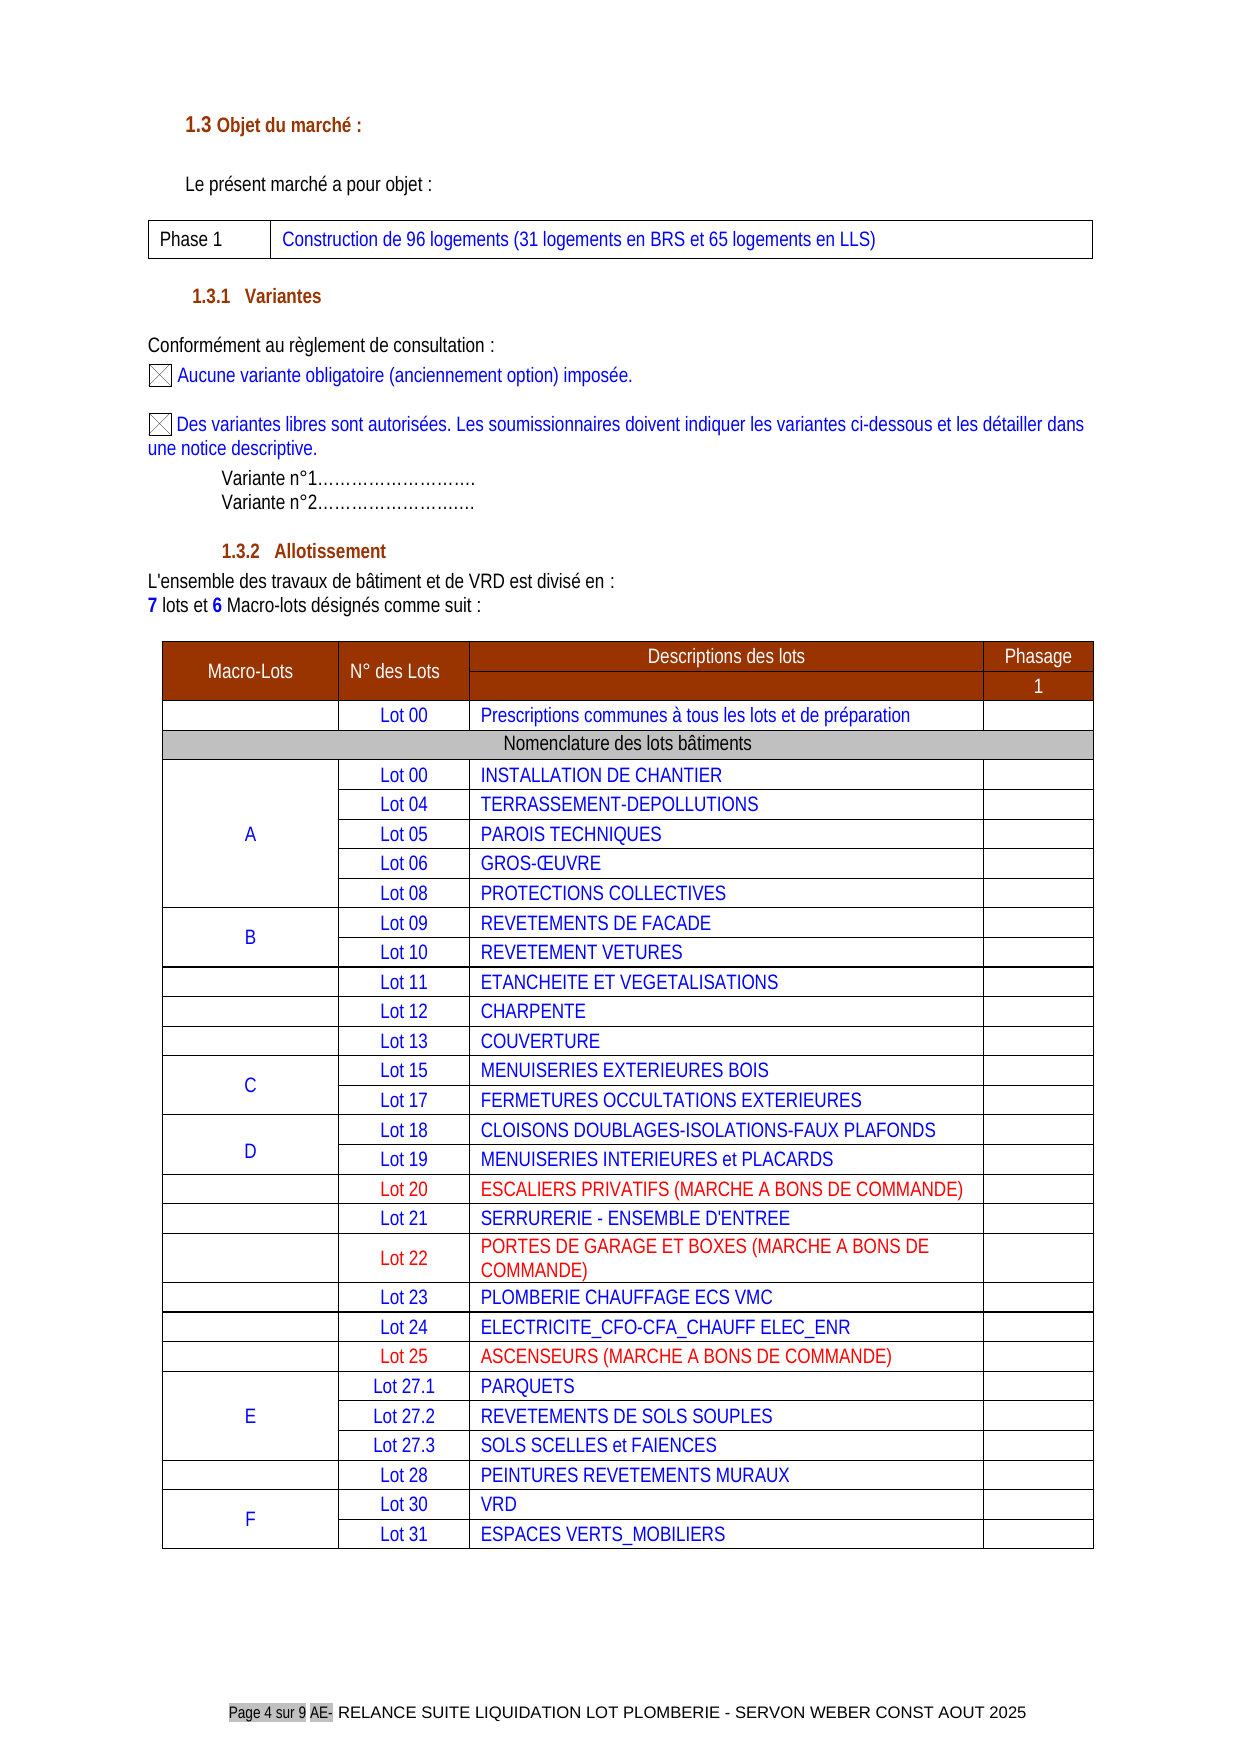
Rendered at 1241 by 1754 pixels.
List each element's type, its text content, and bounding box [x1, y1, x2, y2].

table_cell REVETEMENTS DE SOLS SOUPLES [470, 1401, 983, 1430]
table_cell Lot 20 [339, 1175, 469, 1203]
table_cell [984, 1490, 1093, 1519]
table_cell Lot 12 [339, 997, 469, 1026]
table_cell [984, 1086, 1093, 1114]
table_cell Lot 30 [339, 1490, 469, 1519]
table_cell [470, 672, 983, 700]
table_cell Lot 08 [339, 879, 469, 907]
table_cell Lot 13 [339, 1027, 469, 1055]
table_cell Lot 18 [339, 1115, 469, 1144]
table_cell [984, 1372, 1093, 1400]
table_cell COUVERTURE [470, 1027, 983, 1055]
table_cell Prescriptions communes à tous les lots et de préparation [470, 701, 983, 730]
table_cell C [163, 1056, 338, 1114]
table_cell Lot 09 [339, 908, 469, 937]
table_cell [163, 1204, 338, 1233]
table_cell ASCENSEURS (MARCHE A BONS DE COMMANDE) [470, 1342, 983, 1371]
table_cell [984, 820, 1093, 848]
text 7 lots et 6 Macro-lots désignés comme suit : [148, 593, 1107, 617]
table_cell PROTECTIONS COLLECTIVES [470, 879, 983, 907]
text L'ensemble des travaux de bâtiment et de VRD est divisé en : [148, 569, 1107, 593]
table_cell [163, 1175, 338, 1203]
text Le présent marché a pour objet : [185, 172, 1107, 196]
text Aucune variante obligatoire (anciennement option) imposée. [171, 363, 1107, 387]
table_cell Lot 15 [339, 1056, 469, 1085]
table_cell [984, 1313, 1093, 1341]
table_cell [984, 760, 1093, 789]
table_cell [984, 968, 1093, 996]
subtitle Des variantes libres sont autorisées. Les soumissionnaires doivent indiquer les variantes ci-dessous et les détailler dans une notice descriptive. [148, 412, 1107, 460]
table_cell [163, 1234, 338, 1282]
subtitle Variantes [192, 283, 1107, 307]
table_cell [163, 1461, 338, 1489]
table_cell [984, 1283, 1093, 1311]
table_cell [984, 1175, 1093, 1203]
table_cell Lot 25 [339, 1342, 469, 1371]
table_cell Lot 27.2 [339, 1401, 469, 1430]
table_cell [984, 1056, 1093, 1085]
table_cell [984, 1204, 1093, 1233]
table_cell [984, 1342, 1093, 1371]
table_cell [163, 701, 338, 730]
table_cell Lot 19 [339, 1145, 469, 1173]
table_cell VRD [470, 1490, 983, 1519]
table_cell TERRASSEMENT-DEPOLLUTIONS [470, 790, 983, 818]
table_cell [163, 997, 338, 1026]
table_cell INSTALLATION DE CHANTIER [470, 760, 983, 789]
table_header Phasage [984, 642, 1093, 671]
table_header Descriptions des lots [470, 642, 983, 671]
table_cell Lot 04 [339, 790, 469, 818]
table_cell Lot 21 [339, 1204, 469, 1233]
table_header N° des Lots [339, 642, 469, 700]
table_cell MENUISERIES EXTERIEURES BOIS [470, 1056, 983, 1085]
table_cell Lot 27.1 [339, 1372, 469, 1400]
table_cell Lot 23 [339, 1283, 469, 1311]
table_cell [984, 1461, 1093, 1489]
table_cell [984, 1027, 1093, 1055]
subtitle Conformément au règlement de consultation : [148, 332, 1107, 356]
table_cell [163, 968, 338, 996]
table_cell SERRURERIE - ENSEMBLE D'ENTREE [470, 1204, 983, 1233]
table_cell A [163, 760, 338, 907]
table_cell SOLS SCELLES et FAIENCES [470, 1431, 983, 1459]
table_cell FERMETURES OCCULTATIONS EXTERIEURES [470, 1086, 983, 1114]
table_cell E [163, 1372, 338, 1459]
table_cell F [163, 1490, 338, 1548]
table_cell PEINTURES REVETEMENTS MURAUX [470, 1461, 983, 1489]
table_cell Lot 27.3 [339, 1431, 469, 1459]
table_cell REVETEMENTS DE FACADE [470, 908, 983, 937]
table_cell [984, 1431, 1093, 1459]
table_cell [984, 1520, 1093, 1548]
table_cell ESCALIERS PRIVATIFS (MARCHE A BONS DE COMMANDE) [470, 1175, 983, 1203]
table_cell PORTES DE GARAGE ET BOXES (MARCHE A BONS DE COMMANDE) [470, 1234, 983, 1282]
table_cell D [163, 1115, 338, 1173]
table_cell [163, 1027, 338, 1055]
table_cell [984, 701, 1093, 730]
table_cell PAROIS TECHNIQUES [470, 820, 983, 848]
table_cell [984, 1401, 1093, 1430]
table_cell Lot 28 [339, 1461, 469, 1489]
table_cell CHARPENTE [470, 997, 983, 1026]
table_cell Lot 24 [339, 1313, 469, 1341]
table_cell [163, 1342, 338, 1371]
table_cell [984, 938, 1093, 966]
table_cell PARQUETS [470, 1372, 983, 1400]
table_cell [984, 1234, 1093, 1282]
table_cell Nomenclature des lots bâtiments [163, 731, 1093, 759]
table_cell Lot 06 [339, 849, 469, 878]
table_header Phase 1 [149, 221, 270, 257]
table_cell [984, 908, 1093, 937]
table_header Construction de 96 logements (31 logements en BRS et 65 logements en LLS) [271, 221, 1092, 257]
table_cell ELECTRICITE_CFO-CFA_CHAUFF ELEC_ENR [470, 1313, 983, 1341]
table_cell 1 [984, 672, 1093, 700]
table_cell ETANCHEITE ET VEGETALISATIONS [470, 968, 983, 996]
subtitle Objet du marché : [185, 111, 1107, 137]
table_cell Lot 17 [339, 1086, 469, 1114]
table_cell [984, 849, 1093, 878]
table_cell ESPACES VERTS_MOBILIERS [470, 1520, 983, 1548]
table_cell REVETEMENT VETURES [470, 938, 983, 966]
table_cell Lot 00 [339, 760, 469, 789]
table_cell CLOISONS DOUBLAGES-ISOLATIONS-FAUX PLAFONDS [470, 1115, 983, 1144]
table_cell [984, 790, 1093, 818]
table_cell GROS-ŒUVRE [470, 849, 983, 878]
subtitle Allotissement [222, 539, 1107, 563]
table_cell [163, 1313, 338, 1341]
table_cell [984, 997, 1093, 1026]
table_cell [163, 1283, 338, 1311]
table_cell B [163, 908, 338, 966]
text Variante n°1………………………. [148, 466, 1107, 490]
table_cell [984, 879, 1093, 907]
table_header Macro-Lots [163, 642, 338, 700]
table_cell Lot 00 [339, 701, 469, 730]
table_cell Lot 05 [339, 820, 469, 848]
table_cell Lot 10 [339, 938, 469, 966]
table_cell MENUISERIES INTERIEURES et PLACARDS [470, 1145, 983, 1173]
table_cell Lot 31 [339, 1520, 469, 1548]
table_cell Lot 11 [339, 968, 469, 996]
table_cell [984, 1115, 1093, 1144]
table_cell Lot 22 [339, 1234, 469, 1282]
text Variante n°2…………………….… [148, 490, 1107, 514]
table_cell PLOMBERIE CHAUFFAGE ECS VMC [470, 1283, 983, 1311]
table_cell [984, 1145, 1093, 1173]
